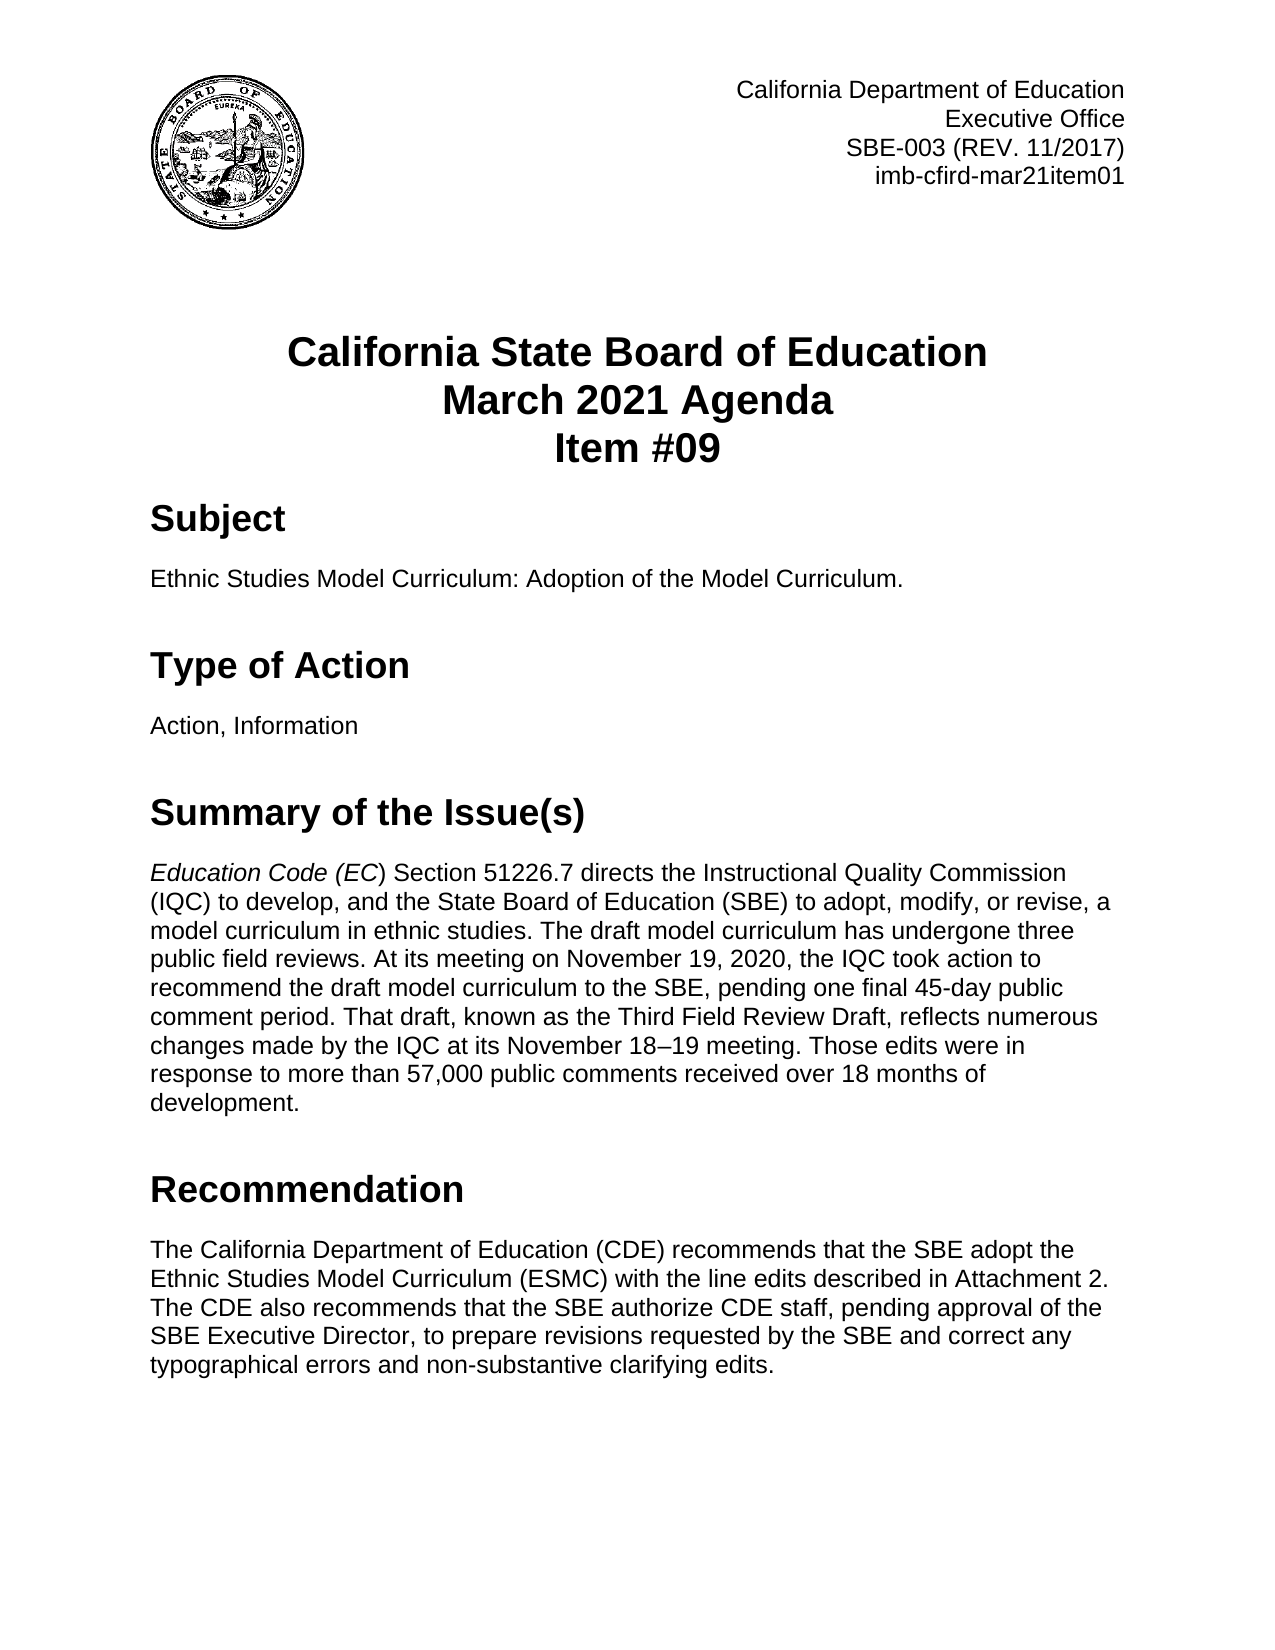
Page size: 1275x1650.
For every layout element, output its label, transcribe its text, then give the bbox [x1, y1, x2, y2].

text The California Department of Education (CDE) recommends that the SBE adopt the Ethnic Studies Model Curriculum (ESMC) with the line edits described in Attachment 2. The CDE also recommends that the SBE authorize CDE staff, pending approval of the SBE Executive Director, to prepare revisions requested by the SBE and correct any typographical errors and non-substantive clarifying edits. [150, 1235, 1125, 1379]
text imb-cfird-mar21item01 [675, 161, 1125, 190]
subtitle California State Board of Education March 2021 Agenda Item #09 [150, 328, 1125, 471]
text California Department of Education [675, 75, 1125, 104]
text Education Code (EC) Section 51226.7 directs the Instructional Quality Commission (IQC) to develop, and the State Board of Education (SBE) to adopt, modify, or revise, a model curriculum in ethnic studies. The draft model curriculum has undergone three public field reviews. At its meeting on November 19, 2020, the IQC took action to recommend the draft model curriculum to the SBE, pending one final 45-day public comment period. That draft, known as the Third Field Review Draft, reflects numerous changes made by the IQC at its November 18–19 meeting. Those edits were in response to more than 57,000 public comments received over 18 months of development. [150, 858, 1125, 1117]
text Action, Information [150, 711, 1125, 740]
subtitle Recommendation [150, 1167, 1125, 1210]
text Executive Office [675, 104, 1125, 132]
subtitle Subject [150, 496, 1125, 539]
subtitle Type of Action [150, 643, 1125, 686]
text Ethnic Studies Model Curriculum: Adoption of the Model Curriculum. [150, 564, 1125, 593]
subtitle Summary of the Issue(s) [150, 790, 1125, 833]
text SBE-003 (REV. 11/2017) [675, 132, 1125, 161]
picture [150, 75, 305, 230]
